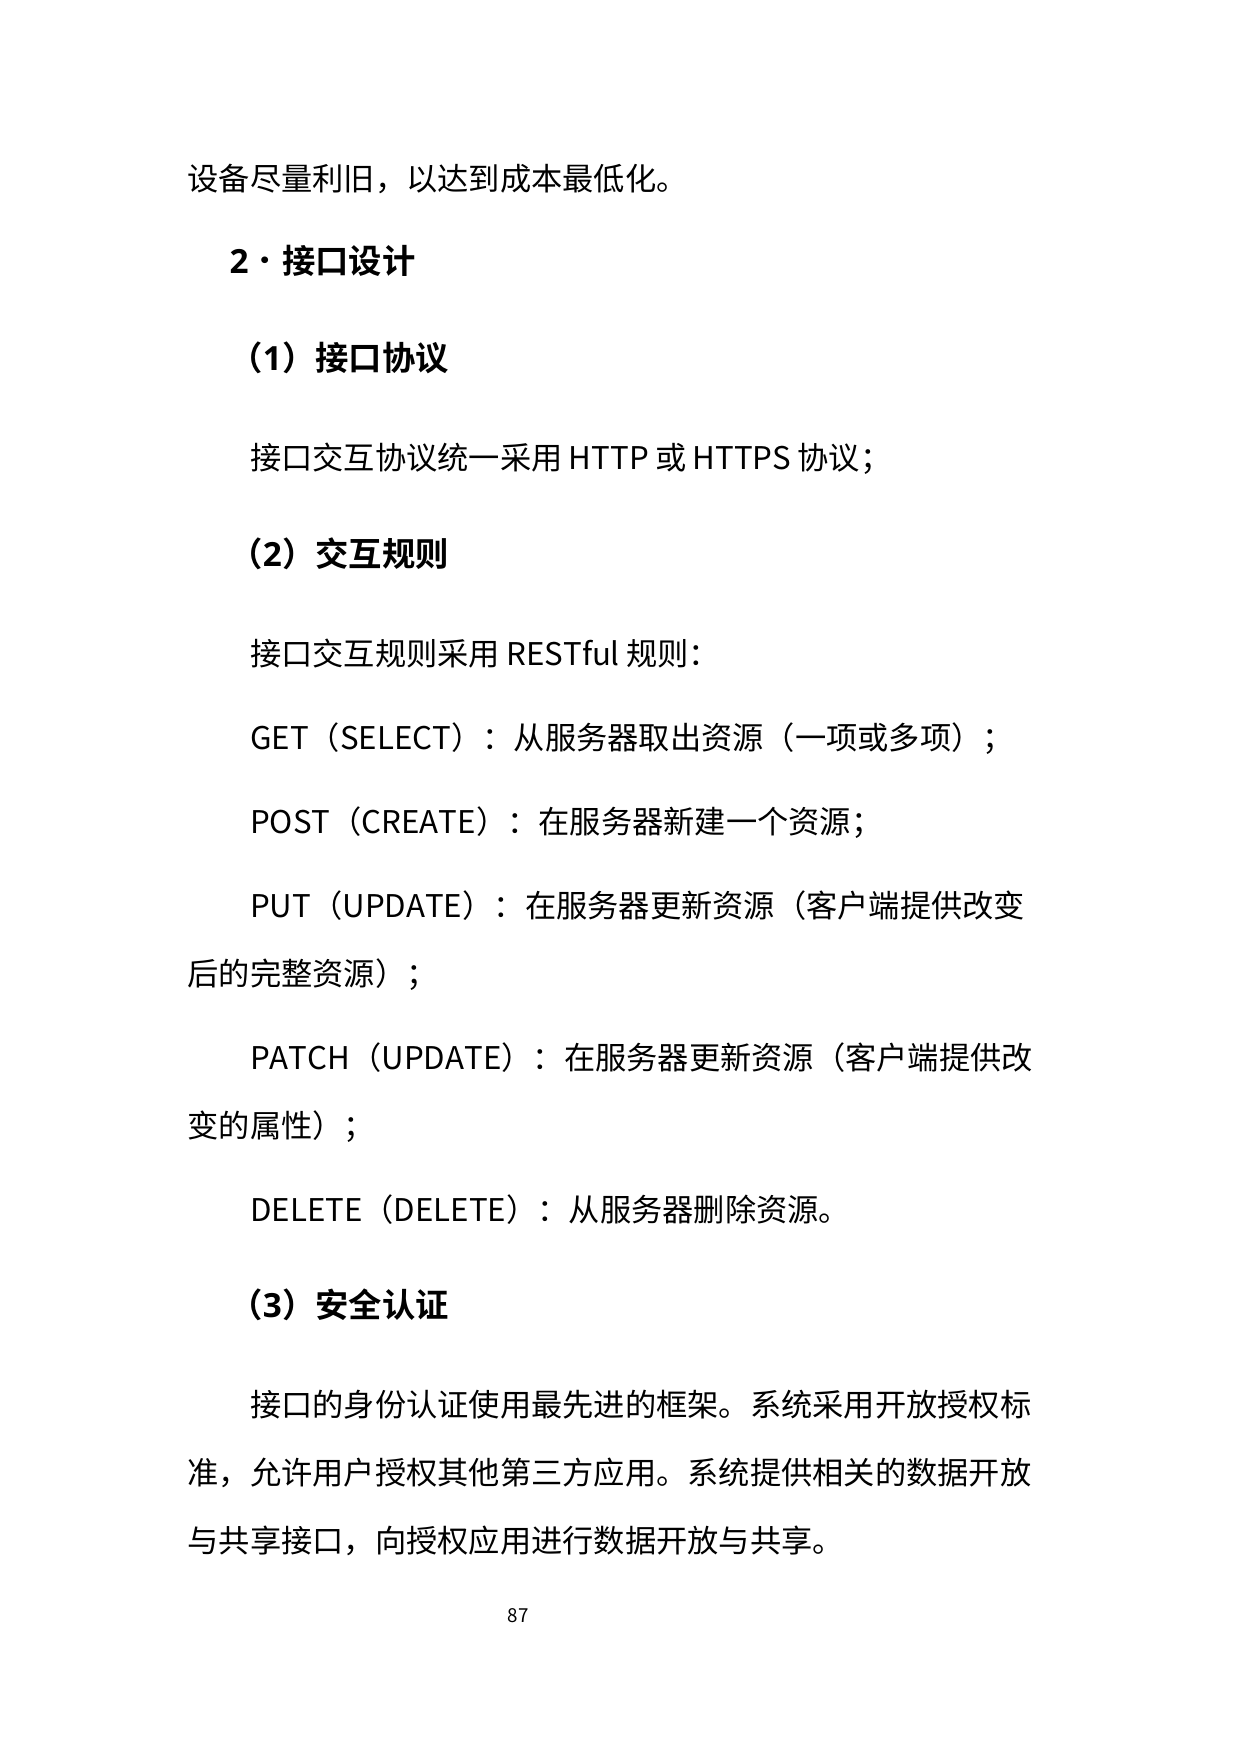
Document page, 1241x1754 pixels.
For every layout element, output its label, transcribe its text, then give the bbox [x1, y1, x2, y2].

subtitle 交互规则 [187, 531, 1053, 576]
subtitle 接口设计 [187, 238, 1053, 283]
text DELETE（DELETE）：从服务器删除资源。 [187, 1185, 1053, 1230]
text 接口交互协议统一采用HTTP或HTTPS协议； [187, 433, 1053, 479]
text PUT（UPDATE）：在服务器更新资源（客户端提供改变后的完整资源）； [187, 881, 1053, 994]
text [187, 154, 1053, 199]
subtitle 接口协议 [187, 335, 1053, 381]
text GET（SELECT）：从服务器取出资源（一项或多项）； [187, 713, 1053, 758]
text POST（CREATE）：在服务器新建一个资源； [187, 797, 1053, 842]
subtitle 安全认证 [187, 1282, 1053, 1327]
text 接口交互规则采用RESTful规则： [187, 629, 1053, 674]
text 接口的身份认证使用最先进的框架。系统采用开放授权标准，允许用户授权其他第三方应用。系统提供相关的数据开放与共享接口，向授权应用进行数据开放与共享。 [187, 1380, 1053, 1561]
text PATCH（UPDATE）：在服务器更新资源（客户端提供改变的属性）； [187, 1033, 1053, 1146]
